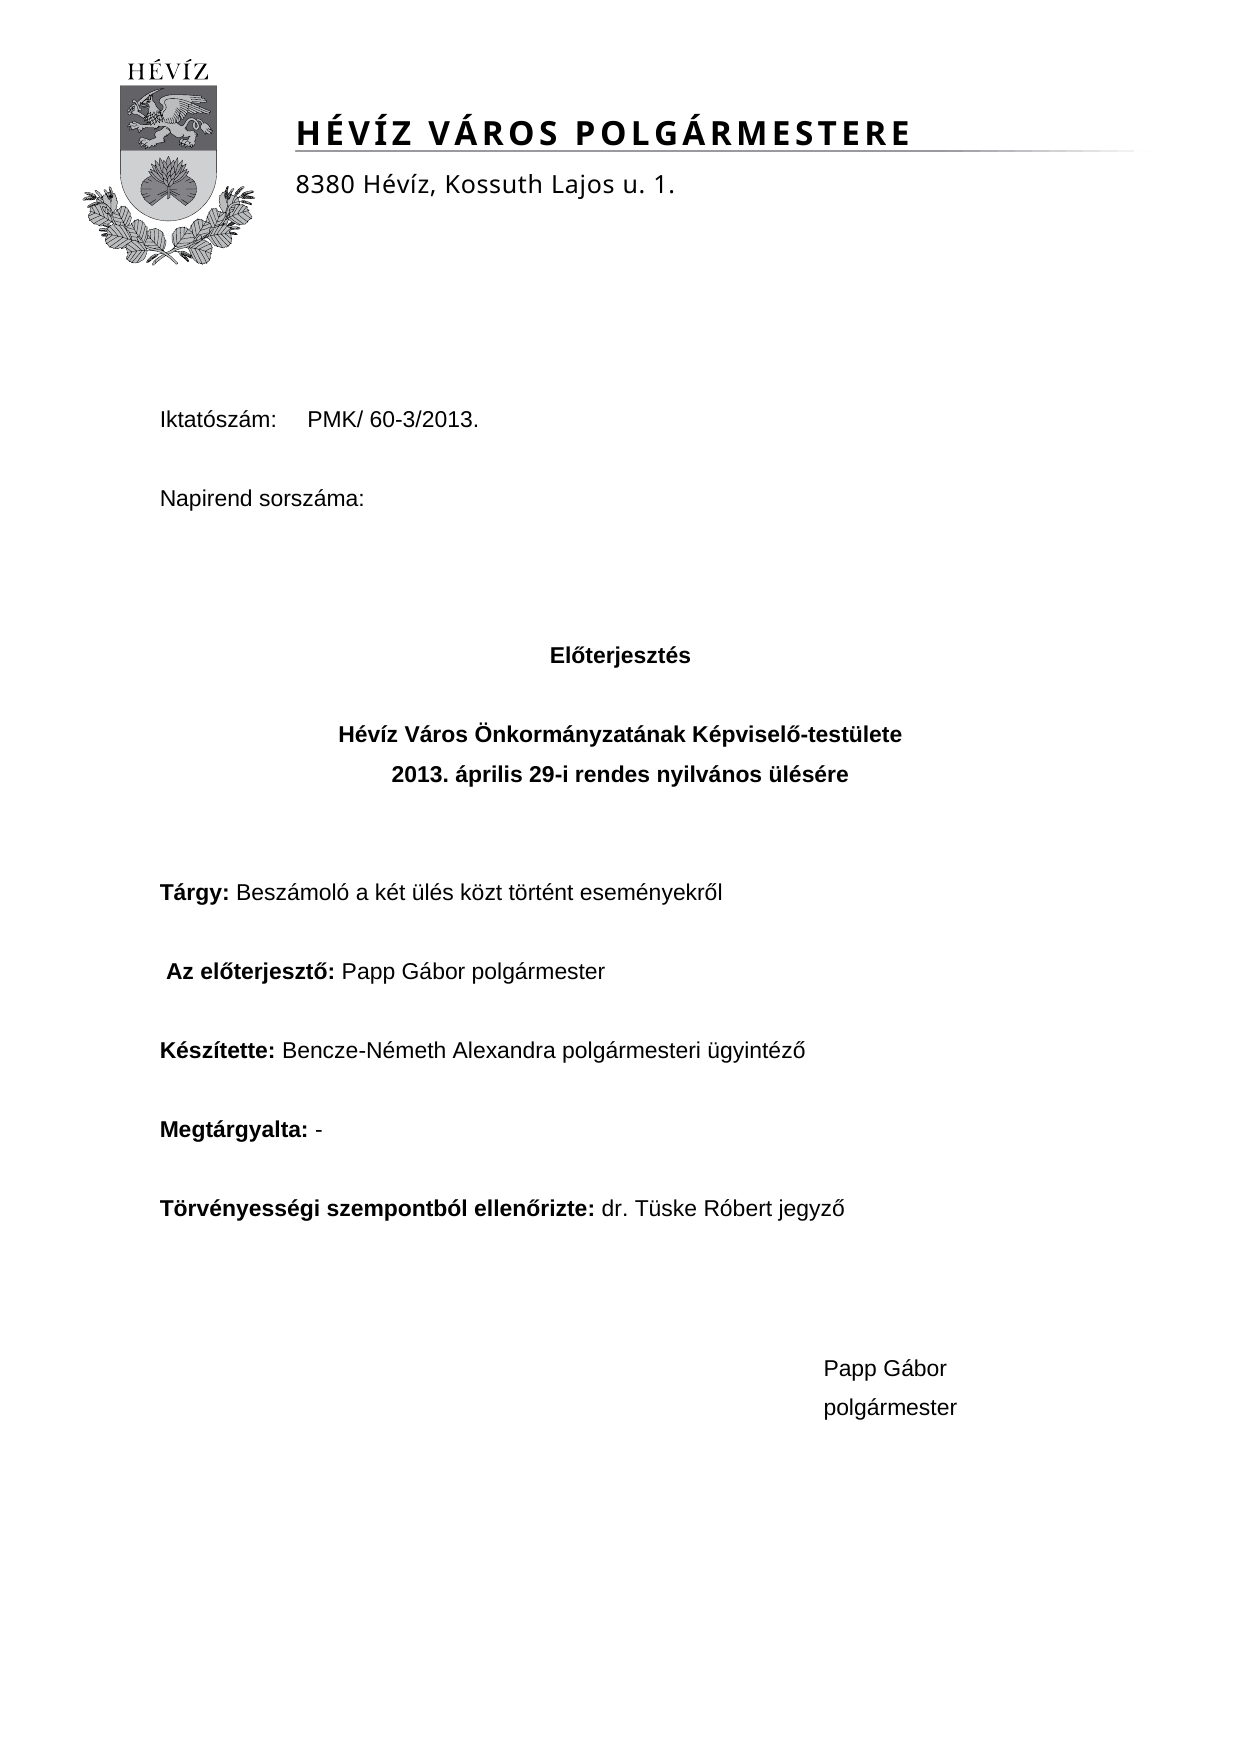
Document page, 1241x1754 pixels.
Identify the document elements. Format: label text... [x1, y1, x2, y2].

text Készítette: Bencze-Németh Alexandra polgármesteri ügyintéző [159, 1037, 1081, 1064]
text polgármester [159, 1394, 1081, 1421]
text Törvényességi szempontból ellenőrizte: dr. Tüske Róbert jegyző [159, 1195, 1081, 1222]
text Iktatószám: PMK/ 60-3/2013. [159, 406, 1081, 432]
text Megtárgyalta: - [159, 1116, 1081, 1143]
text Napirend sorszáma: [159, 484, 1081, 511]
text Tárgy: Beszámoló a két ülés közt történt eseményekről [159, 879, 1081, 906]
text Hévíz Város Önkormányzatának Képviselő-testülete [159, 721, 1081, 748]
text 2013. április 29-i rendes nyilvános ülésére [159, 761, 1081, 787]
text Előterjesztés [159, 642, 1081, 669]
text Papp Gábor [159, 1355, 1081, 1381]
text Az előterjesztő: Papp Gábor polgármester [159, 958, 1081, 985]
